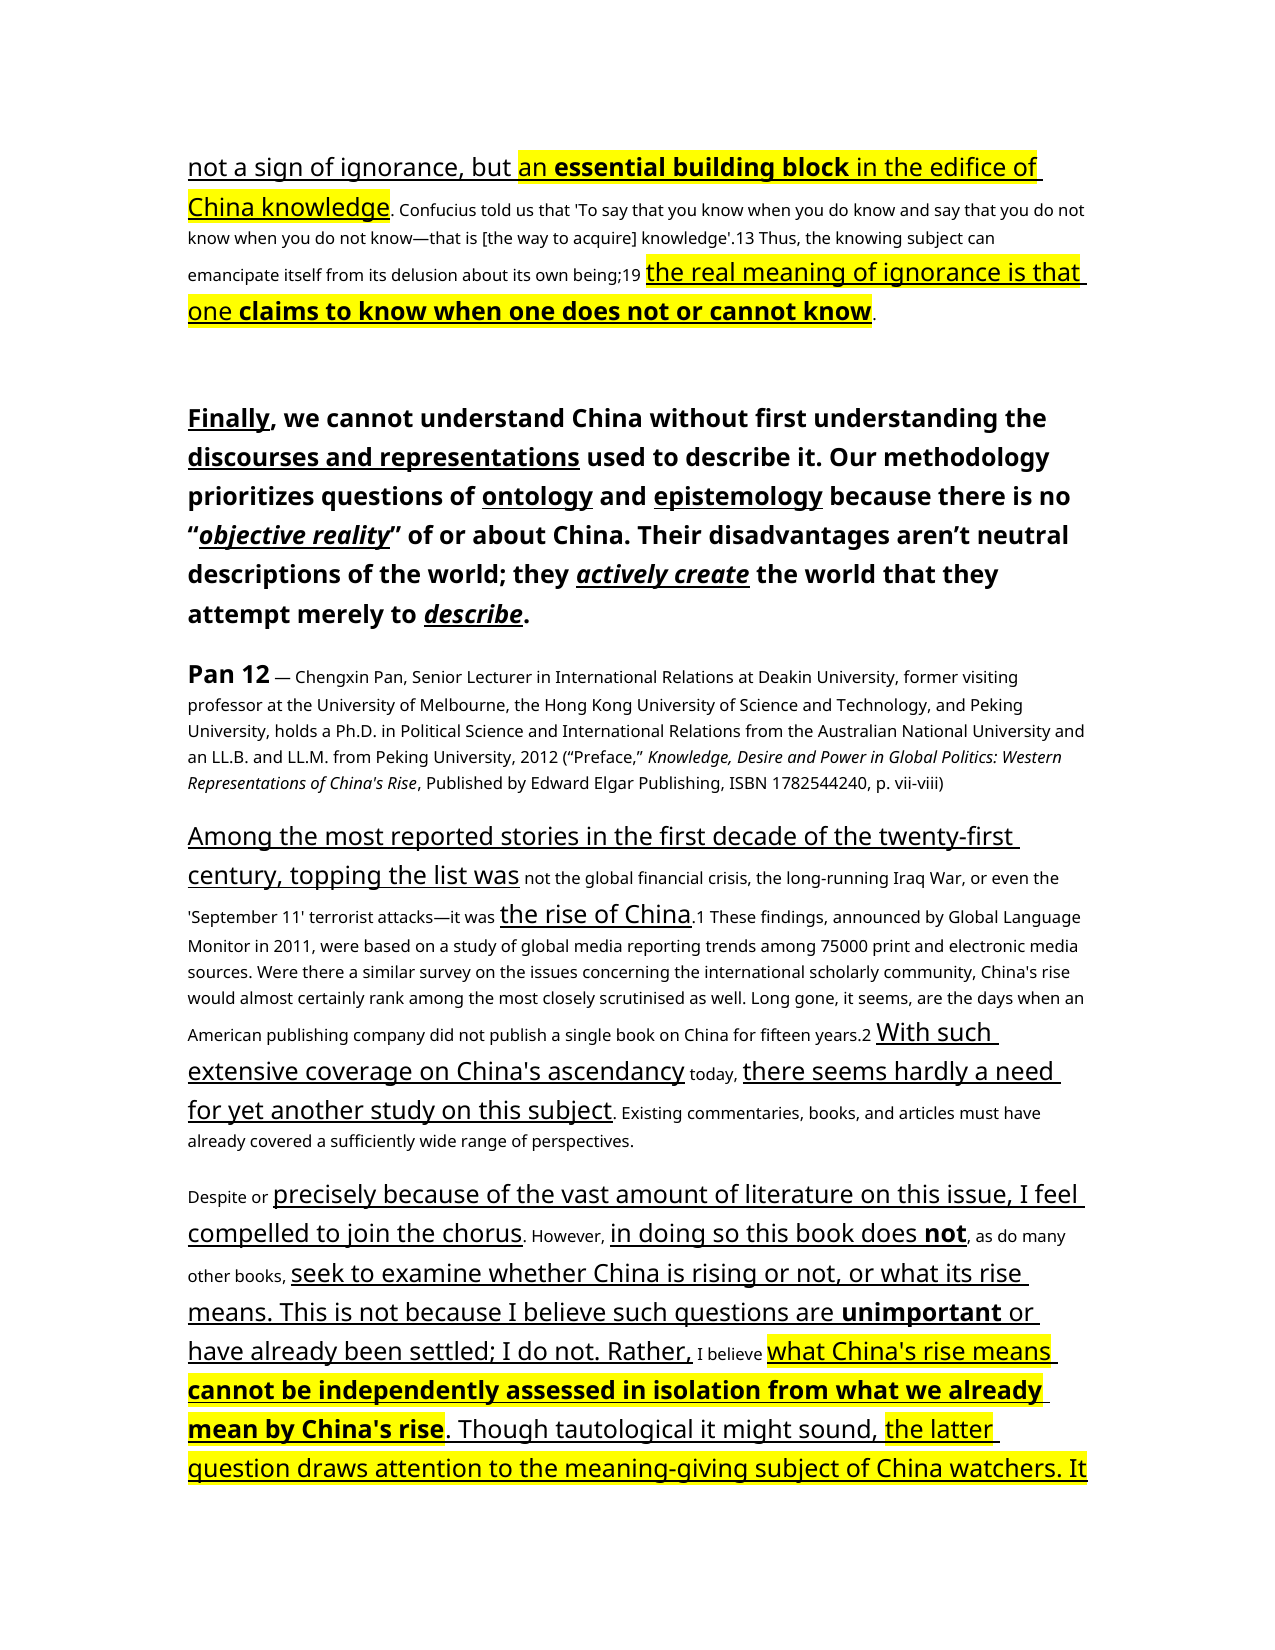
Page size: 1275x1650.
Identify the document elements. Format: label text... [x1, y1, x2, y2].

text Pan 12 — Chengxin Pan, Senior Lecturer in International Relations at Deakin University, former visiting professor at the University of Melbourne, the Hong Kong University of Science and Technology, and Peking University, holds a Ph.D. in Political Science and International Relations from the Australian National University and an LL.B. and LL.M. from Peking University, 2012 (“Preface,” Knowledge, Desire and Power in Global Politics: Western Representations of China's Rise, Published by Edward Elgar Publishing, ISBN 1782544240, p. vii-viii) [187, 656, 1087, 794]
text Among the most reported stories in the first decade of the twenty-first century, topping the list was not the global financial crisis, the long-running Iraq War, or even the 'September 11' terrorist attacks—it was the rise of China.1 These findings, announced by Global Language Monitor in 2011, were based on a study of global media reporting trends among 75000 print and electronic media sources. Were there a similar survey on the issues concerning the international scholarly community, China's rise would almost certainly rank among the most closely scrutinised as well. Long gone, it seems, are the days when an American publishing company did not publish a single book on China for fifteen years.2 With such extensive coverage on China's ascendancy today, there seems hardly a need for yet another study on this subject. Existing commentaries, books, and articles must have already covered a sufficiently wide range of perspectives. [187, 819, 1087, 1153]
subtitle Finally, we cannot understand China without first understanding the discourses and representations used to describe it. Our methodology prioritizes questions of ontology and epistemology because there is no “objective reality” of or about China. Their disadvantages aren’t neutral descriptions of the world; they actively create the world that they attempt merely to describe. [187, 400, 1087, 630]
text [187, 150, 1087, 328]
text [187, 1177, 1087, 1480]
